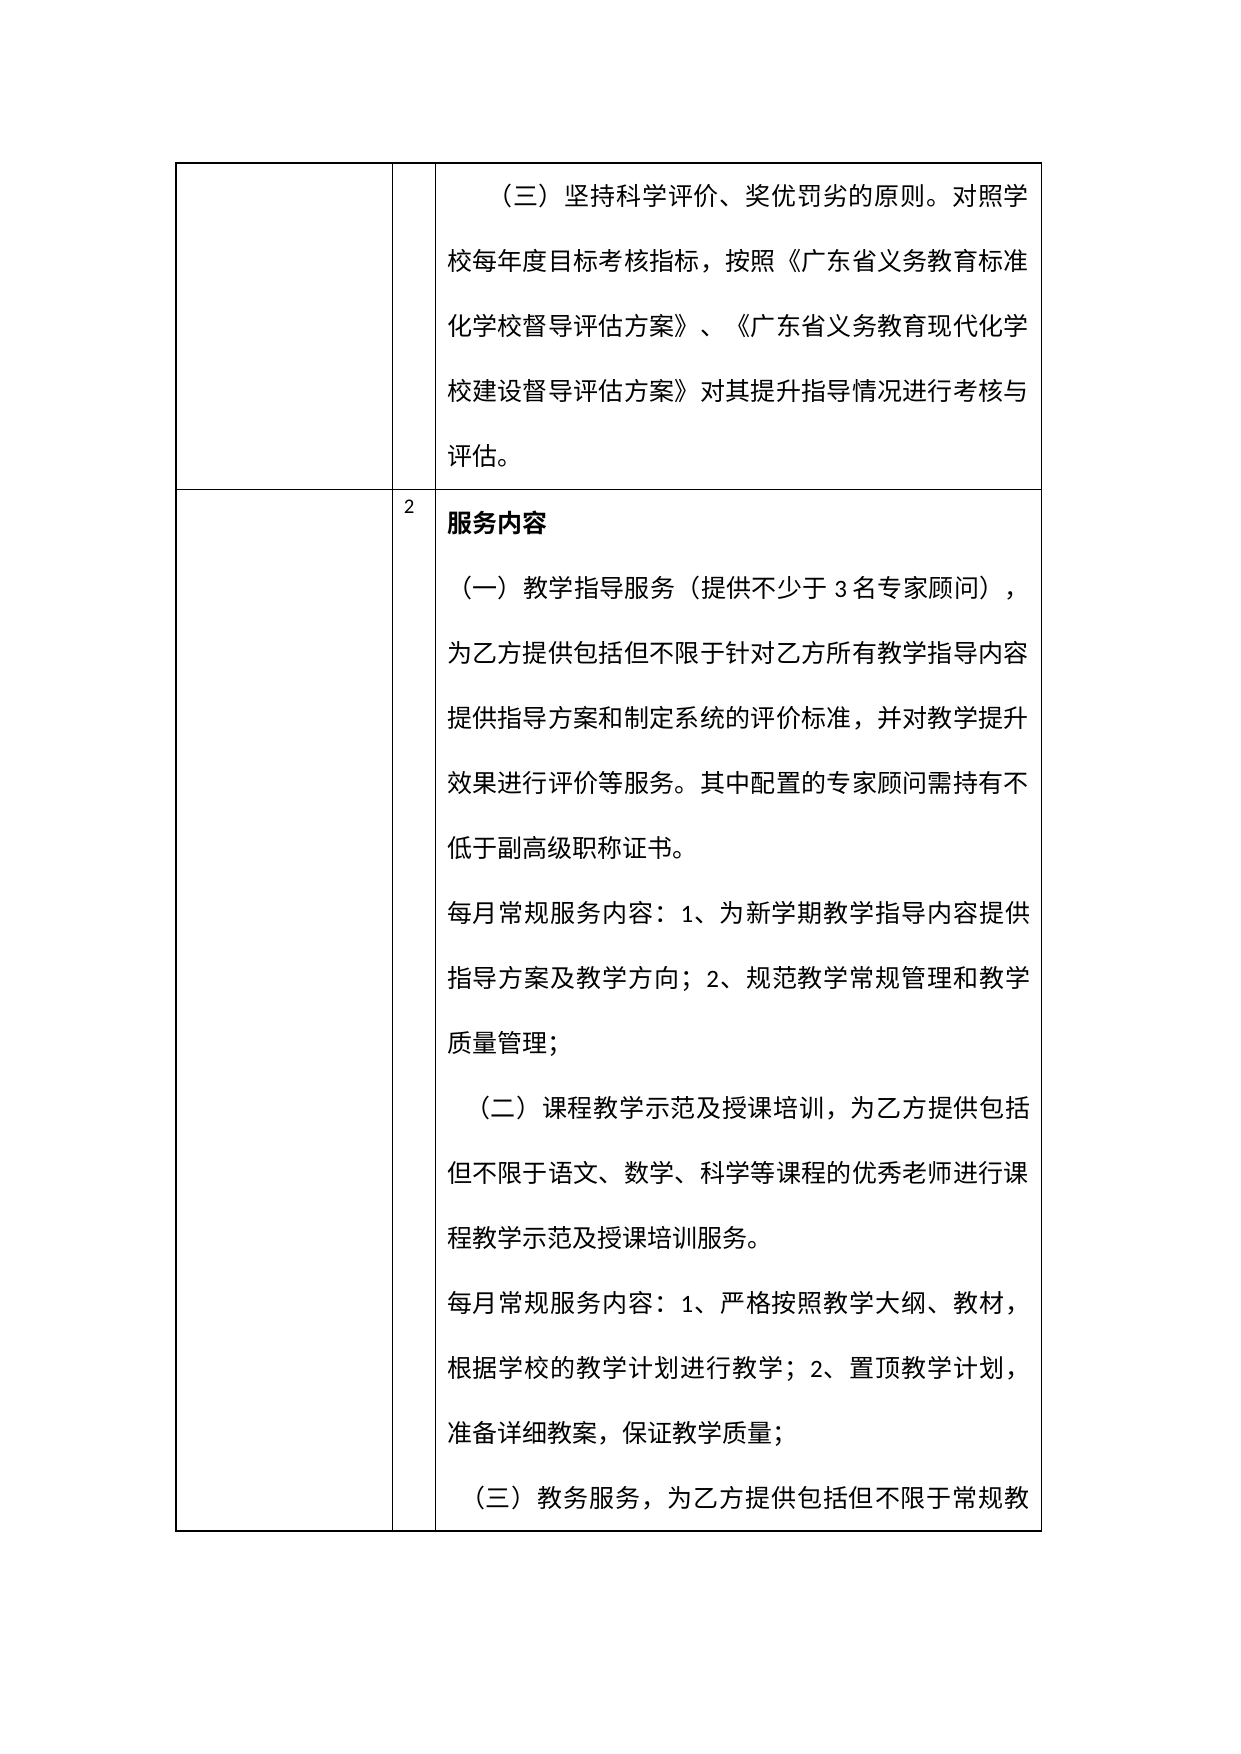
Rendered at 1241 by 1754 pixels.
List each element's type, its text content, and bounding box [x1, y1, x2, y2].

table_cell [177, 490, 392, 1530]
table_cell 1 [393, 164, 435, 488]
table_cell [177, 164, 392, 488]
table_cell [436, 490, 1041, 1530]
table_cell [436, 164, 1041, 488]
table_cell 2 [393, 490, 435, 1530]
